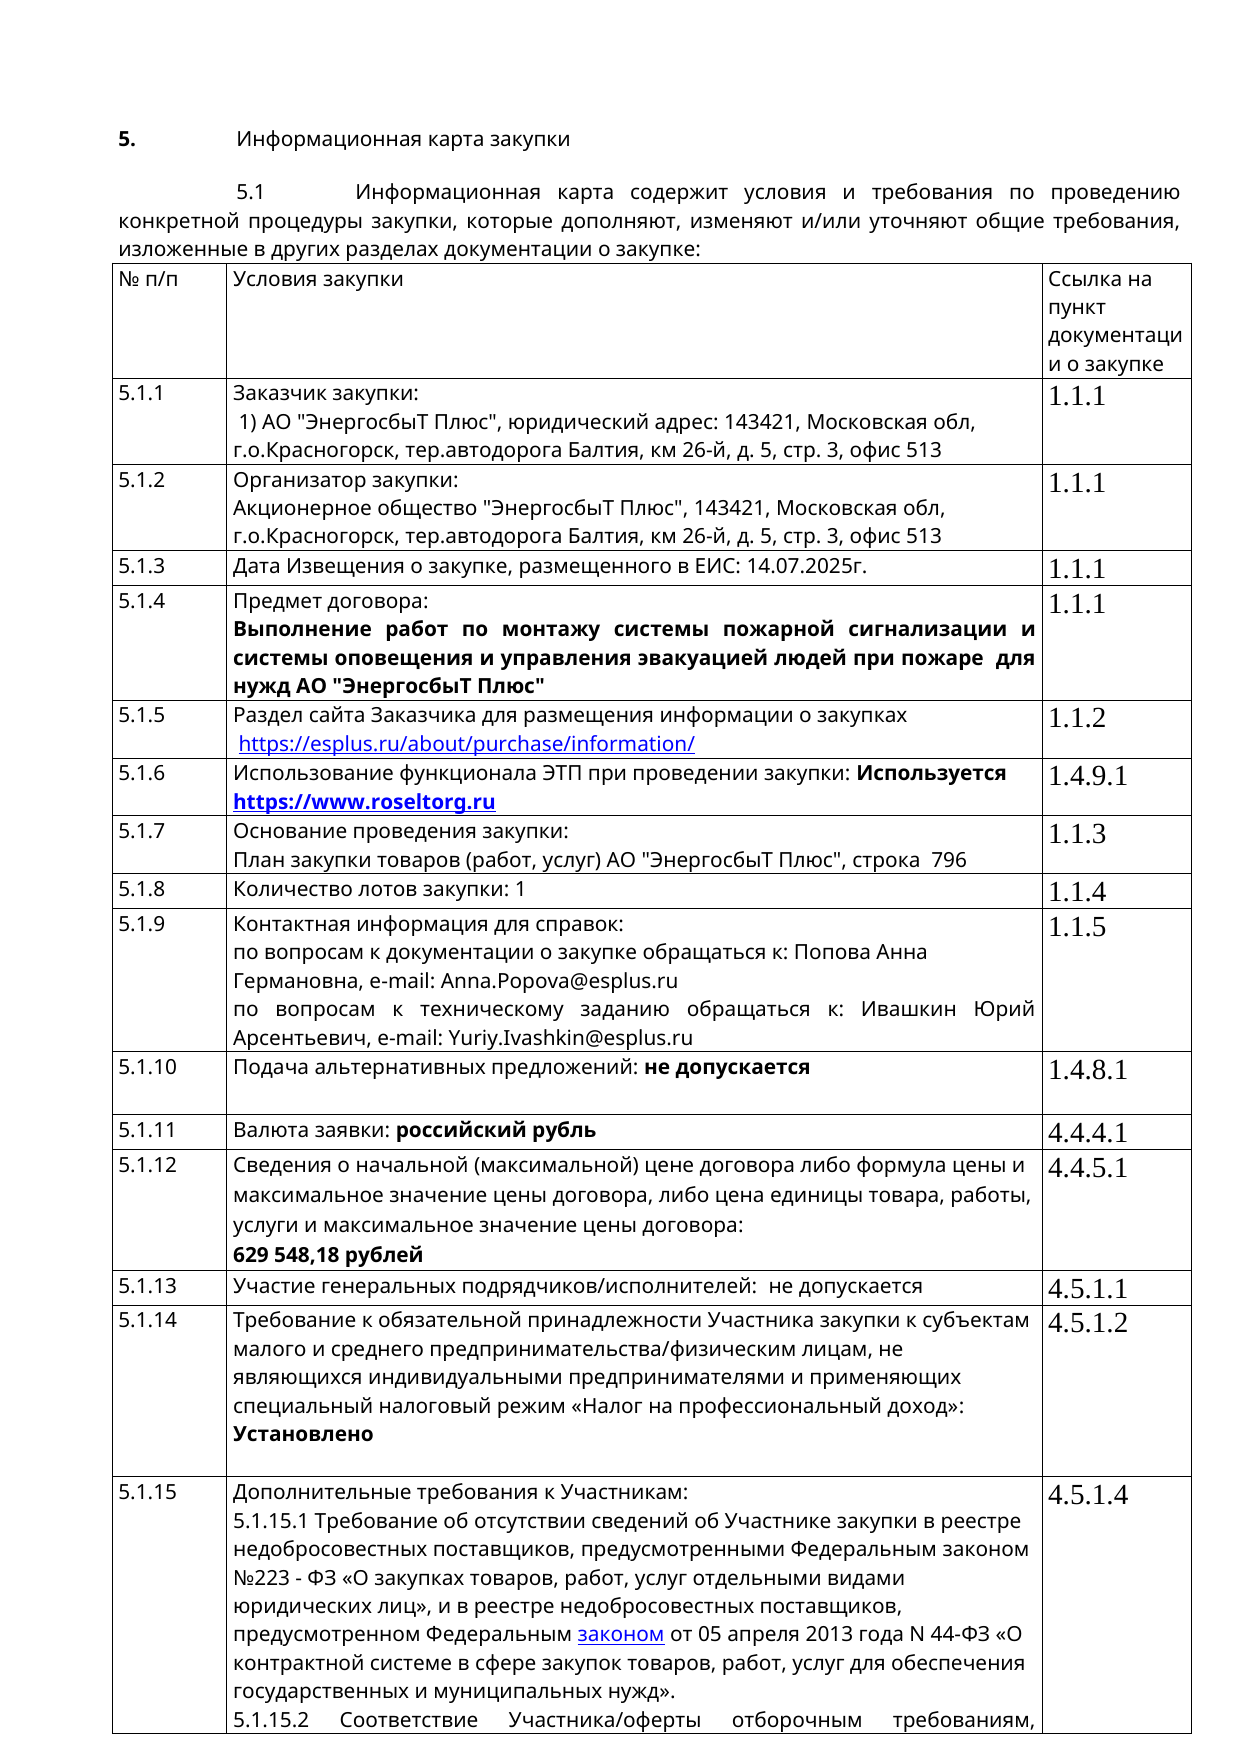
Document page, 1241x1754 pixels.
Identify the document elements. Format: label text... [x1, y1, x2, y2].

table_cell 1.1.3 [1043, 816, 1191, 873]
table_cell [113, 1306, 226, 1476]
table_cell Основание проведения закупки: План закупки товаров (работ, услуг) АО "ЭнергосбыТ Плюс", строка 796 [227, 816, 1042, 873]
table_cell Сведения о начальной (максимальной) цене договора либо формула цены и максимальное значение цены договора, либо цена единицы товара, работы, услуги и максимальное значение цены договора: 629 548,18 рублей [227, 1150, 1042, 1270]
table_cell 1.4.8.1 [1043, 1052, 1191, 1114]
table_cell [227, 1477, 1042, 1733]
table_cell [113, 379, 226, 464]
table_cell [113, 1477, 226, 1733]
table_cell [113, 1150, 226, 1270]
table_cell [113, 701, 226, 757]
table_cell 1.1.1 [1043, 465, 1191, 550]
table_cell [113, 1052, 226, 1114]
table_cell 1.4.9.1 [1043, 759, 1191, 815]
table_cell [113, 759, 226, 815]
table_cell [113, 816, 226, 873]
table_cell [113, 1271, 226, 1304]
table_cell [113, 551, 226, 585]
table_cell 1.1.5 [1043, 909, 1191, 1051]
table_cell 4.5.1.2 [1043, 1306, 1191, 1476]
table_cell Организатор закупки: Акционерное общество "ЭнергосбыТ Плюс", 143421, Московская обл, г.о.Красногорск, тер.автодорога Балтия, км 26-й, д. 5, стр. 3, офис 513 [227, 465, 1042, 550]
table_cell Предмет договора: Выполнение работ по монтажу системы пожарной сигнализации и системы оповещения и управления эвакуацией людей при пожаре для нужд АО "ЭнергосбыТ Плюс" [227, 586, 1042, 699]
table_cell Количество лотов закупки: 1 [227, 874, 1042, 908]
table_cell Использование функционала ЭТП при проведении закупки: Используется https://www.roseltorg.ru [227, 759, 1042, 815]
table_cell Валюта заявки: российский рубль [227, 1115, 1042, 1149]
table_header Ссылка на пункт документации о закупке [1043, 264, 1191, 377]
table_cell Подача альтернативных предложений: не допускается [227, 1052, 1042, 1114]
table_cell Раздел сайта Заказчика для размещения информации о закупках https://esplus.ru/about/purchase/information/ [227, 701, 1042, 757]
table_cell 1.1.1 [1043, 551, 1191, 585]
table_cell Заказчик закупки: 1) АО "ЭнергосбыТ Плюс", юридический адрес: 143421, Московская обл, г.о.Красногорск, тер.автодорога Балтия, км 26-й, д. 5, стр. 3, офис 513 [227, 379, 1042, 464]
table_cell Дата Извещения о закупке, размещенного в ЕИС: 14.07.2025г. [227, 551, 1042, 585]
table_cell 4.4.4.1 [1043, 1115, 1191, 1149]
table_cell Требование к обязательной принадлежности Участника закупки к субъектам малого и среднего предпринимательства/физическим лицам, не являющихся индивидуальными предпринимателями и применяющих специальный налоговый режим «Налог на профессиональный доход»: Установлено [227, 1306, 1042, 1476]
text 5.1 Информационная карта содержит условия и требования по проведению конкретной процедуры закупки, которые дополняют, изменяют и/или уточняют общие требования, изложенные в других разделах документации о закупке: [118, 177, 1181, 263]
table_cell [113, 1115, 226, 1149]
subtitle Информационная карта закупки [118, 124, 1181, 152]
table_cell 4.4.5.1 [1043, 1150, 1191, 1270]
table_cell Участие генеральных подрядчиков/исполнителей: не допускается [227, 1271, 1042, 1304]
table_cell 4.5.1.4 [1043, 1477, 1191, 1733]
table_cell 1.1.1 [1043, 379, 1191, 464]
table_cell [113, 465, 226, 550]
table_cell Контактная информация для справок: по вопросам к документации о закупке обращаться к: Попова Анна Германовна, e-mail: Anna.Popova@esplus.ru по вопросам к техническому заданию обращаться к: Ивашкин Юрий Арсентьевич, e-mail: Yuriy.Ivashkin@esplus.ru [227, 909, 1042, 1051]
table_header Условия закупки [227, 264, 1042, 377]
table_cell 1.1.4 [1043, 874, 1191, 908]
table_header № п/п [113, 264, 226, 377]
table_cell [113, 909, 226, 1051]
table_cell [113, 586, 226, 699]
table_cell [113, 874, 226, 908]
table_cell 1.1.1 [1043, 586, 1191, 699]
table_cell 4.5.1.1 [1043, 1271, 1191, 1304]
table_cell 1.1.2 [1043, 701, 1191, 757]
